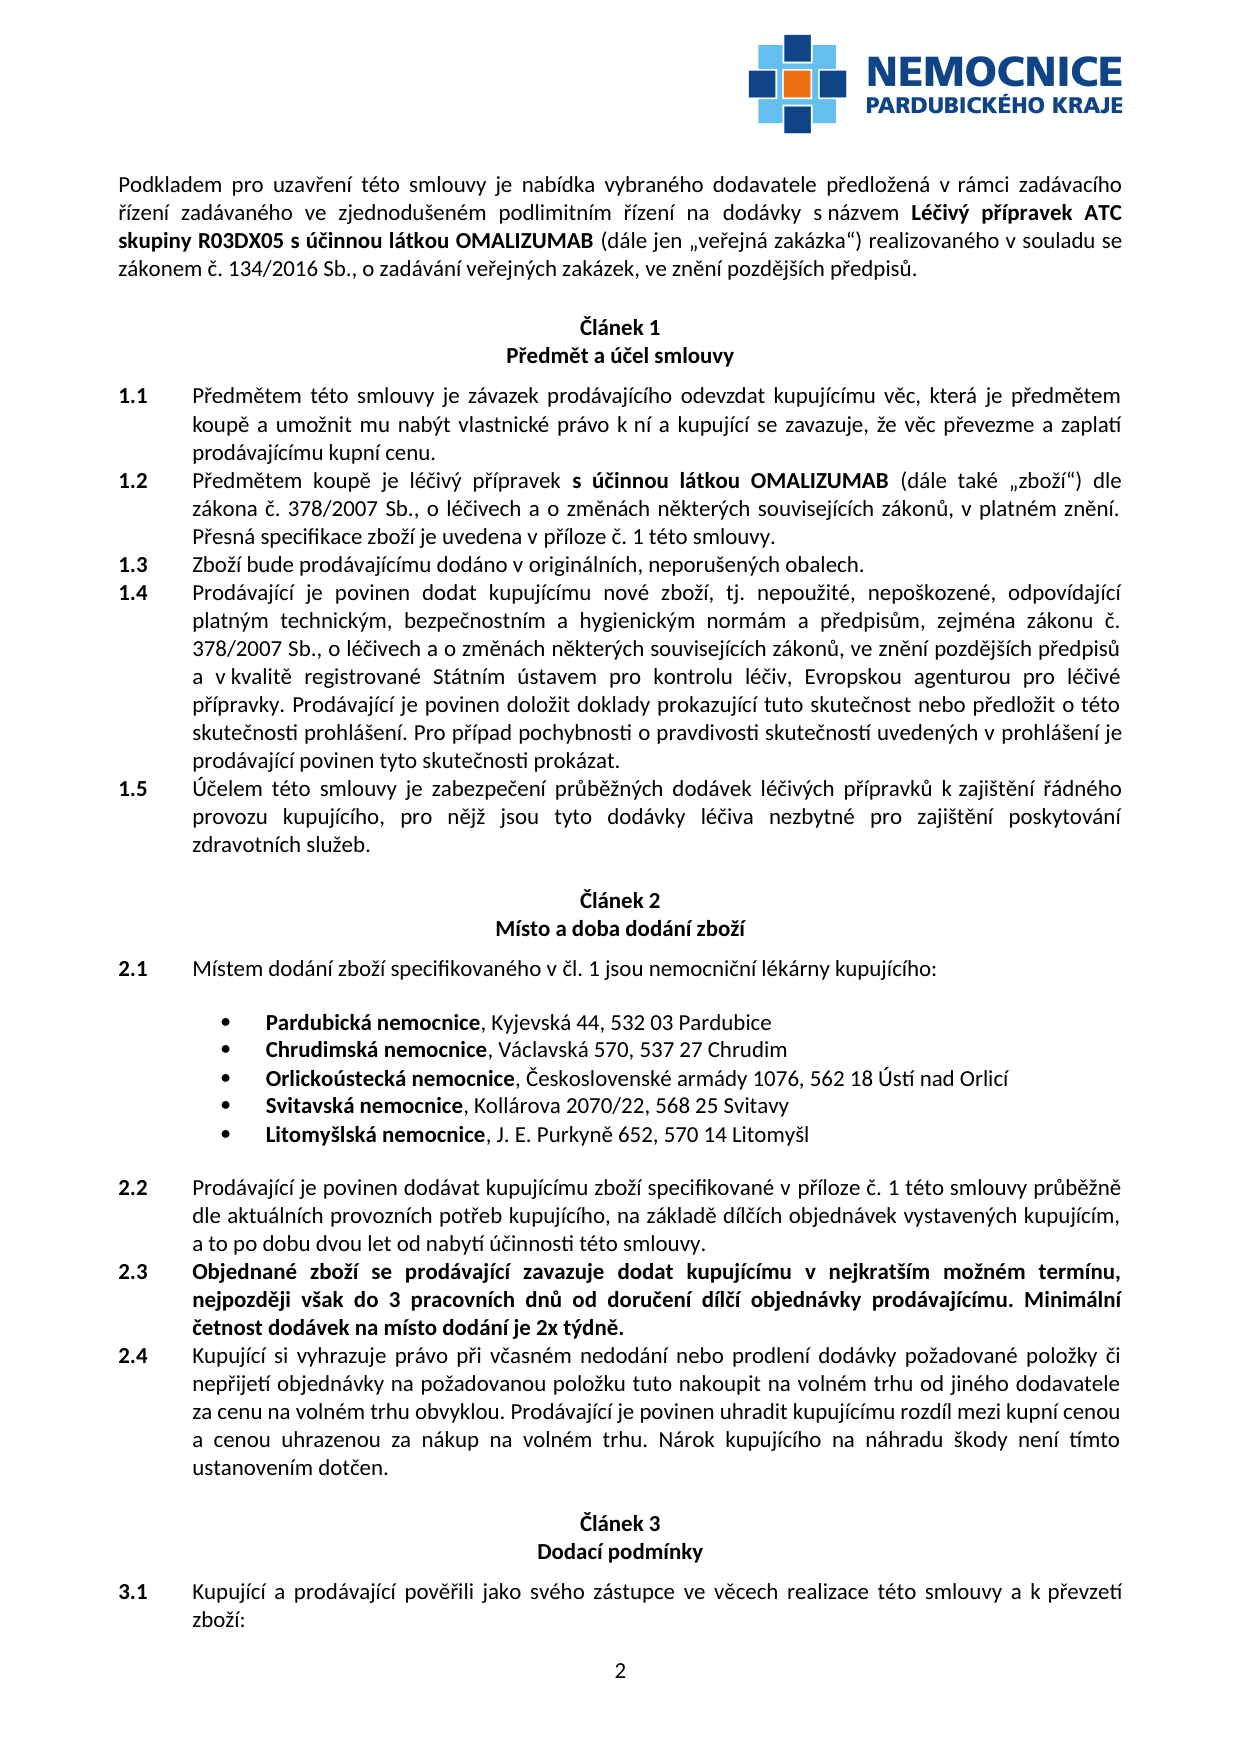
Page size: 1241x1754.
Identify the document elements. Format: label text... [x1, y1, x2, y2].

picture [747, 33, 1123, 135]
text 2.2 Prodávající je povinen dodávat kupujícímu zboží specifikované v příloze č. 1 této smlouvy průběžně dle aktuálních provozních potřeb kupujícího, na základě dílčích objednávek vystavených kupujícím, a to po dobu dvou let od nabytí účinnosti této smlouvy. [118, 1173, 1122, 1257]
text 1.5 Účelem této smlouvy je zabezpečení průběžných dodávek léčivých přípravků k zajištění řádného provozu kupujícího, pro nějž jsou tyto dodávky léčiva nezbytné pro zajištění poskytování zdravotních služeb. [118, 774, 1122, 858]
list Chrudimská nemocnice, Václavská 570, 537 27 Chrudim [193, 1036, 1122, 1064]
text 1.3 Zboží bude prodávajícímu dodáno v originálních, neporušených obalech. [118, 550, 1122, 578]
text Článek 2 [118, 886, 1122, 914]
text Dodací podmínky [118, 1537, 1122, 1565]
text Podkladem pro uzavření této smlouvy je nabídka vybraného dodavatele předložená v rámci zadávacího řízení zadávaného ve zjednodušeném podlimitním řízení na dodávky s názvem Léčivý přípravek ATC skupiny R03DX05 s účinnou látkou OMALIZUMAB (dále jen „veřejná zakázka“) realizovaného v souladu se zákonem č. 134/2016 Sb., o zadávání veřejných zakázek, ve znění pozdějších předpisů. [118, 171, 1122, 283]
text 2.3 Objednané zboží se prodávající zavazuje dodat kupujícímu v nejkratším možném termínu, nejpozději však do 3 pracovních dnů od doručení dílčí objednávky prodávajícímu. Minimální četnost dodávek na místo dodání je 2x týdně. [118, 1257, 1122, 1341]
text 1.4 Prodávající je povinen dodat kupujícímu nové zboží, tj. nepoužité, nepoškozené, odpovídající platným technickým, bezpečnostním a hygienickým normám a předpisům, zejména zákonu č. 378/2007 Sb., o léčivech a o změnách některých souvisejících zákonů, ve znění pozdějších předpisů a v kvalitě registrované Státním ústavem pro kontrolu léčiv, Evropskou agenturou pro léčivé přípravky. Prodávající je povinen doložit doklady prokazující tuto skutečnost nebo předložit o této skutečnosti prohlášení. Pro případ pochybnosti o pravdivosti skutečností uvedených v prohlášení je prodávající povinen tyto skutečnosti prokázat. [118, 578, 1122, 774]
text 3.1 Kupující a prodávající pověřili jako svého zástupce ve věcech realizace této smlouvy a k převzetí zboží: [118, 1577, 1122, 1633]
text 2.1 Místem dodání zboží specifikovaného v čl. 1 jsou nemocniční lékárny kupujícího: [118, 954, 1122, 983]
text Předmět a účel smlouvy [118, 341, 1122, 369]
text 2.4 Kupující si vyhrazuje právo při včasném nedodání nebo prodlení dodávky požadované položky či nepřijetí objednávky na požadovanou položku tuto nakoupit na volném trhu od jiného dodavatele za cenu na volném trhu obvyklou. Prodávající je povinen uhradit kupujícímu rozdíl mezi kupní cenou a cenou uhrazenou za nákup na volném trhu. Nárok kupujícího na náhradu škody není tímto ustanovením dotčen. [118, 1341, 1122, 1481]
text Článek 3 [118, 1509, 1122, 1537]
list Svitavská nemocnice, Kollárova 2070/22, 568 25 Svitavy [193, 1092, 1122, 1120]
text Článek 1 [118, 313, 1122, 341]
list Pardubická nemocnice, Kyjevská 44, 532 03 Pardubice [193, 1008, 1122, 1036]
list Orlickoústecká nemocnice, Československé armády 1076, 562 18 Ústí nad Orlicí [193, 1064, 1122, 1092]
subtitle 1.1 Předmětem této smlouvy je závazek prodávajícího odevzdat kupujícímu věc, která je předmětem koupě a umožnit mu nabýt vlastnické právo k ní a kupující se zavazuje, že věc převezme a zaplatí prodávajícímu kupní cenu. [118, 382, 1122, 466]
list Litomyšlská nemocnice, J. E. Purkyně 652, 570 14 Litomyšl [193, 1120, 1122, 1148]
text 1.2 Předmětem koupě je léčivý přípravek s účinnou látkou OMALIZUMAB (dále také „zboží“) dle zákona č. 378/2007 Sb., o léčivech a o změnách některých souvisejících zákonů, v platném znění. Přesná specifikace zboží je uvedena v příloze č. 1 této smlouvy. [118, 466, 1122, 550]
text Místo a doba dodání zboží [118, 914, 1122, 942]
